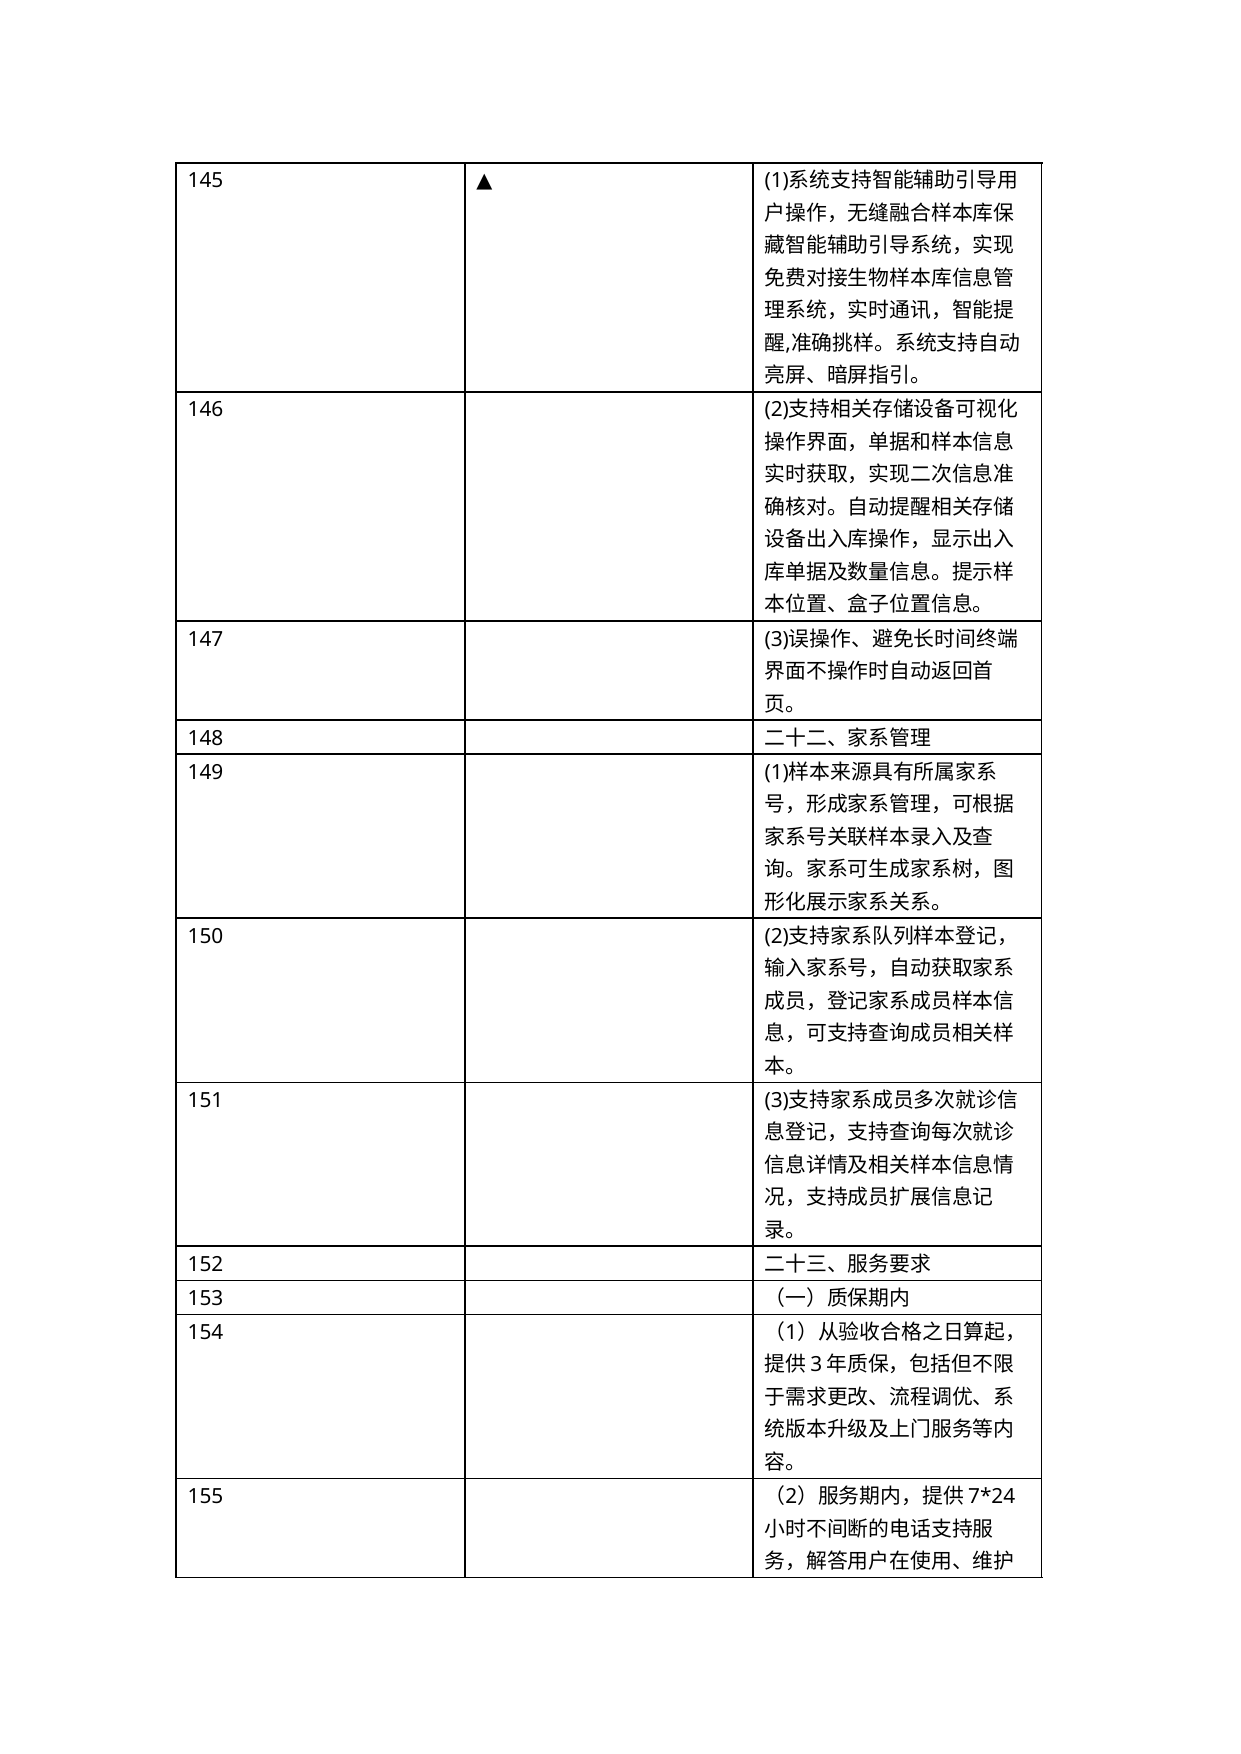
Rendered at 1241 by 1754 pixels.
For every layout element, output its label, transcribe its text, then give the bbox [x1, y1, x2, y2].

table_cell (3)支持家系成员多次就诊信息登记，支持查询每次就诊信息详情及相关样本信息情况，支持成员扩展信息记录。 [754, 1083, 1041, 1245]
table_cell 149 [177, 755, 464, 917]
table_cell (1)系统支持智能辅助引导用户操作，无缝融合样本库保藏智能辅助引导系统，实现免费对接生物样本库信息管理系统，实时通讯，智能提醒,准确挑样。系统支持自动亮屏、暗屏指引。 [754, 164, 1041, 391]
table_cell 151 [177, 1083, 464, 1245]
table_cell 二十二、家系管理 [754, 721, 1041, 753]
table_cell ▲ [466, 164, 752, 391]
table_cell [466, 393, 752, 620]
table_cell 148 [177, 721, 464, 753]
table_cell 154 [177, 1315, 464, 1478]
table_cell 146 [177, 393, 464, 620]
table_cell (2)支持家系队列样本登记，输入家系号，自动获取家系成员，登记家系成员样本信息，可支持查询成员相关样本。 [754, 919, 1041, 1081]
table_cell （1）从验收合格之日算起，提供3年质保，包括但不限于需求更改、流程调优、系统版本升级及上门服务等内容。 [754, 1315, 1041, 1478]
table_cell [466, 1281, 752, 1313]
table_cell (3)误操作、避免长时间终端界面不操作时自动返回首页。 [754, 622, 1041, 719]
table_cell 152 [177, 1247, 464, 1279]
table_cell [466, 721, 752, 753]
table_cell 147 [177, 622, 464, 719]
table_cell (1)样本来源具有所属家系号，形成家系管理，可根据家系号关联样本录入及查询。家系可生成家系树，图形化展示家系关系。 [754, 755, 1041, 917]
table_cell [466, 755, 752, 917]
table_cell [466, 1247, 752, 1279]
table_cell (2)支持相关存储设备可视化操作界面，单据和样本信息实时获取，实现二次信息准确核对。自动提醒相关存储设备出入库操作，显示出入库单据及数量信息。提示样本位置、盒子位置信息。 [754, 393, 1041, 620]
table_cell 155 [177, 1479, 464, 1577]
table_cell [466, 1083, 752, 1245]
table_cell 145 [177, 164, 464, 391]
table_cell 二十三、服务要求 [754, 1247, 1041, 1279]
table_cell [466, 622, 752, 719]
table_cell [466, 1315, 752, 1478]
table_cell （一）质保期内 [754, 1281, 1041, 1313]
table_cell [754, 1479, 1041, 1577]
table_cell [466, 1479, 752, 1577]
table_cell 150 [177, 919, 464, 1081]
table_cell 153 [177, 1281, 464, 1313]
table_cell [466, 919, 752, 1081]
